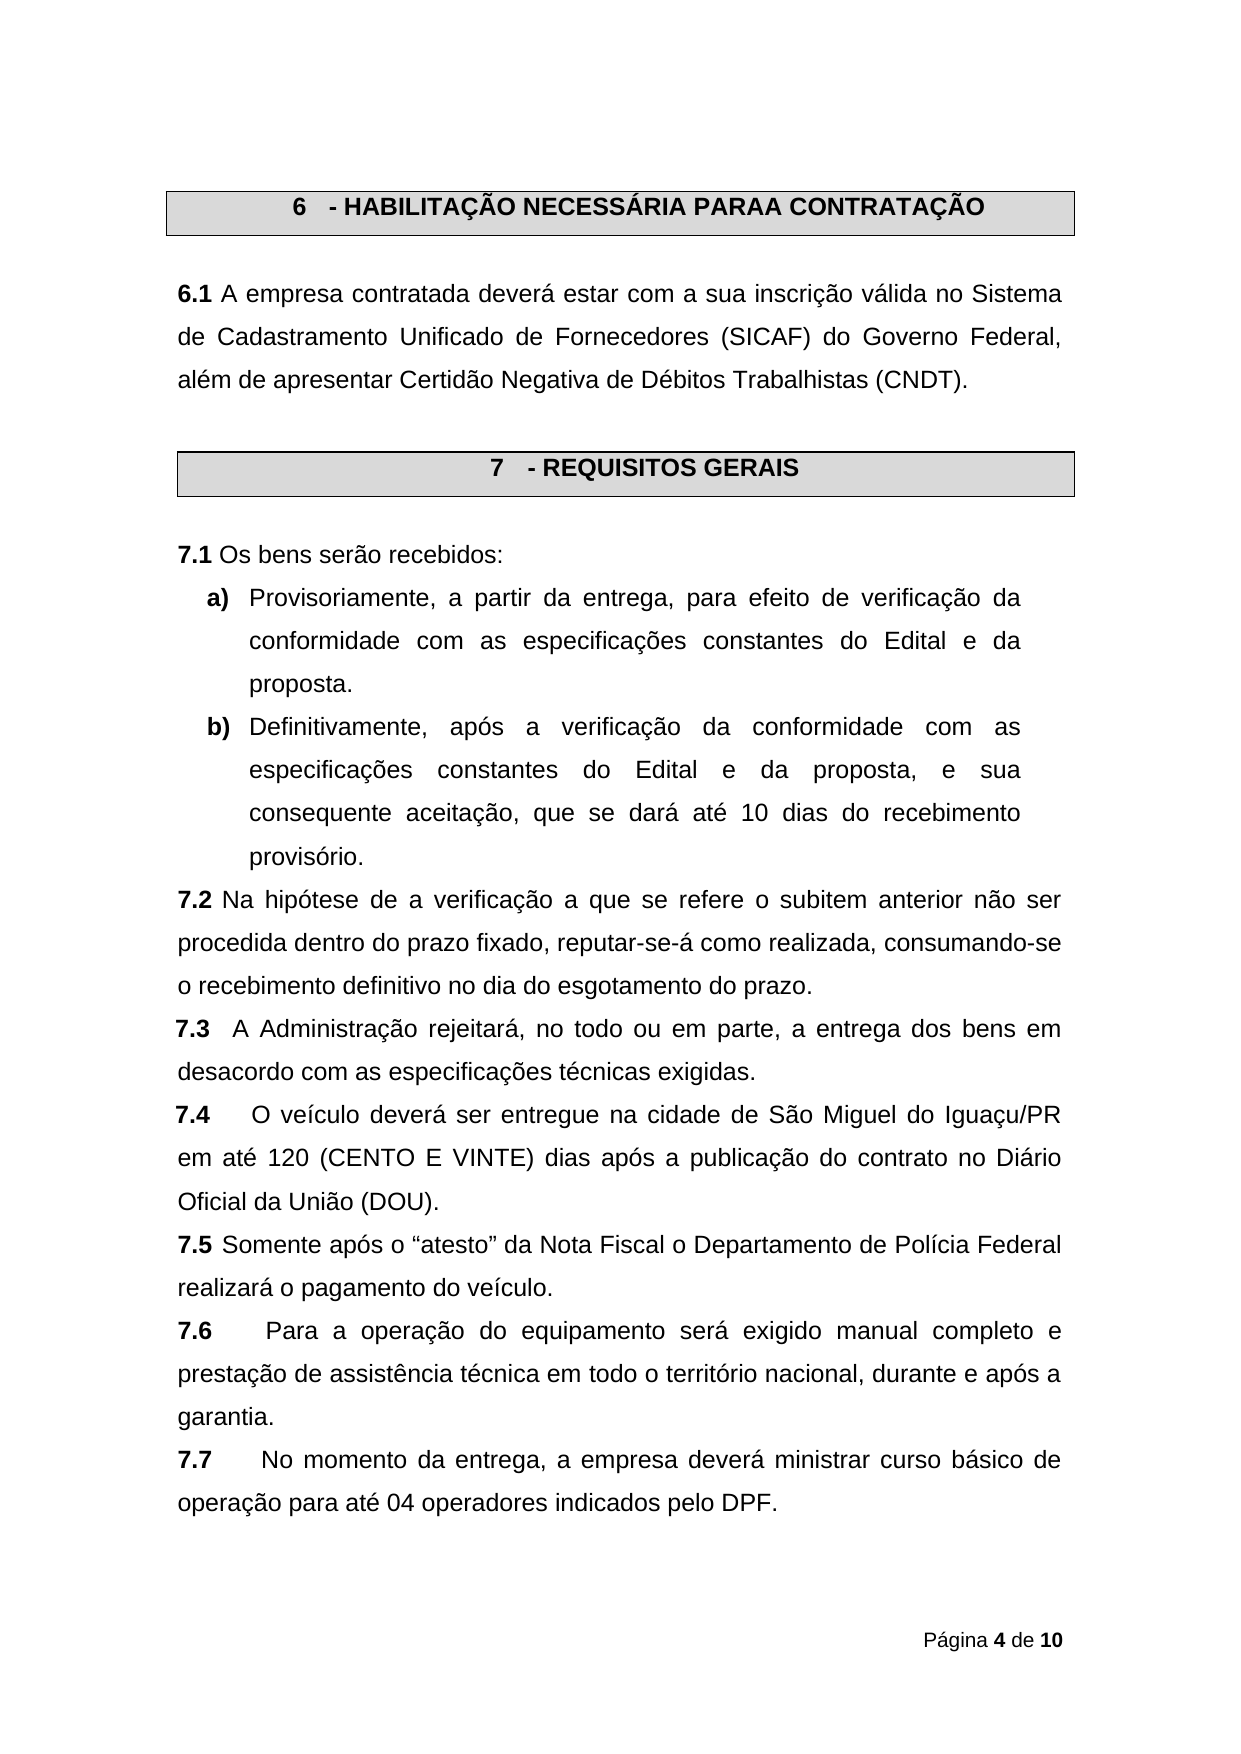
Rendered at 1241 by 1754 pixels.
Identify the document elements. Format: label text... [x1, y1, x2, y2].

list A Administração rejeitará, no todo ou em parte, a entrega dos bens em desacordo com as especificações técnicas exigidas. [175, 1014, 1063, 1086]
table_header - REQUISITOS GERAIS [178, 453, 1074, 496]
list Provisoriamente, a partir da entrega, para efeito de verificação da conformidade com as especificações constantes do Edital e da proposta. [207, 583, 1022, 698]
list O veículo deverá ser entregue na cidade de São Miguel do Iguaçu/PR em até 120 (CENTO E VINTE) dias após a publicação do contrato no Diário Oficial da União (DOU). [175, 1100, 1063, 1215]
list Na hipótese de a verificação a que se refere o subitem anterior não ser procedida dentro do prazo fixado, reputar-se-á como realizada, consumando-se o recebimento definitivo no dia do esgotamento do prazo. [177, 885, 1063, 1000]
list Somente após o “atesto” da Nota Fiscal o Departamento de Polícia Federal realizará o pagamento do veículo. [177, 1230, 1063, 1302]
text 6.1 A empresa contratada deverá estar com a sua inscrição válida no Sistema de Cadastramento Unificado de Fornecedores (SICAF) do Governo Federal, além de apresentar Certidão Negativa de Débitos Trabalhistas (CNDT). [177, 279, 1063, 394]
text 7.1 Os bens serão recebidos: [177, 540, 1063, 568]
list Definitivamente, após a verificação da conformidade com as especificações constantes do Edital e da proposta, e sua consequente aceitação, que se dará até 10 dias do recebimento provisório. [207, 712, 1022, 870]
list Para a operação do equipamento será exigido manual completo e prestação de assistência técnica em todo o território nacional, durante e após a garantia. [177, 1316, 1063, 1431]
list No momento da entrega, a empresa deverá ministrar curso básico de operação para até 04 operadores indicados pelo DPF. [177, 1445, 1063, 1517]
table_header - HABILITAÇÃO NECESSÁRIA PARAA CONTRATAÇÃO [167, 192, 1074, 235]
